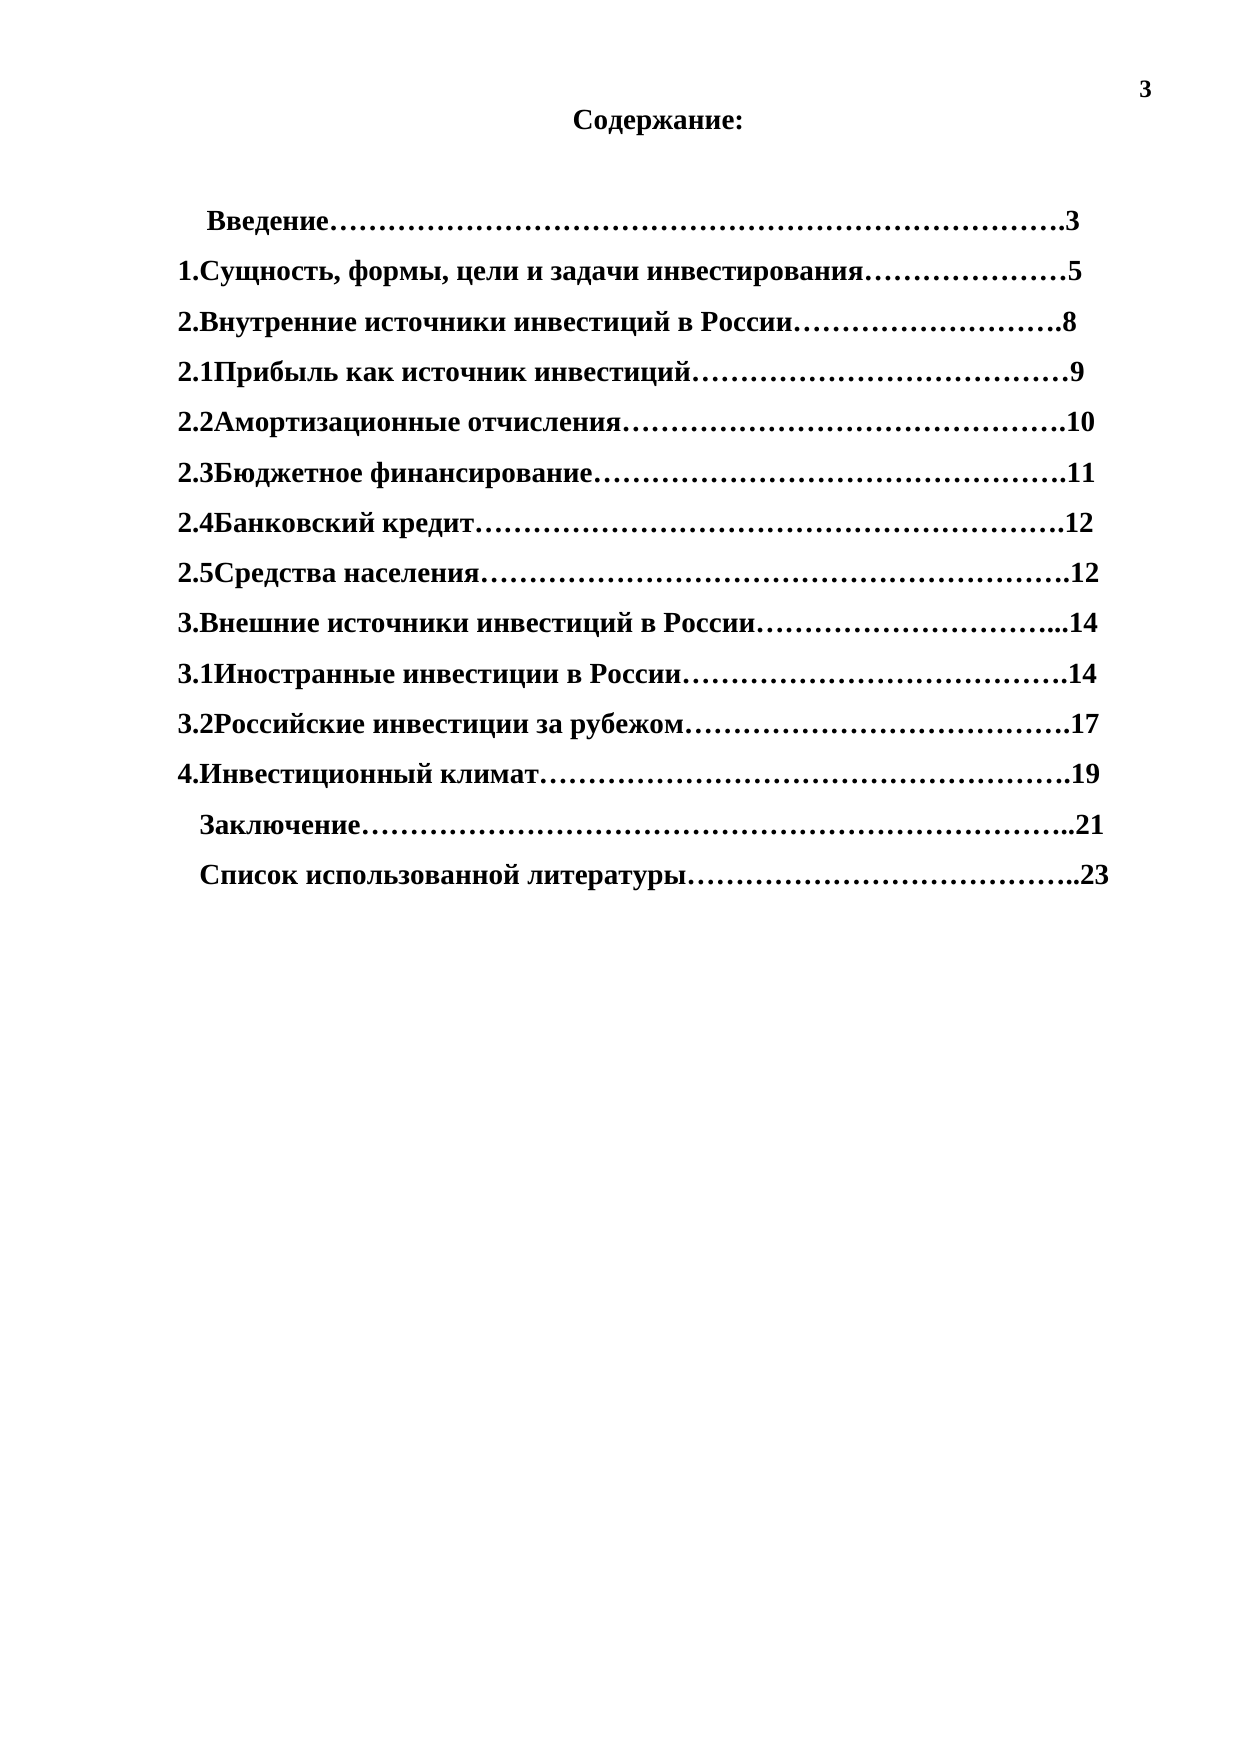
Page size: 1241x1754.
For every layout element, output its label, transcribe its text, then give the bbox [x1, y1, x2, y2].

text 4.Инвестиционный климат……………………………………………….19 [177, 757, 1152, 790]
text 2.Внутренние источники инвестиций в России……………………….8 [177, 304, 1152, 337]
text Введение………………………………………………………………….3 [177, 203, 1152, 237]
text 3.2Российские инвестиции за рубежом………………………………….17 [177, 706, 1152, 740]
text 2.1Прибыль как источник инвестиций…………………………………9 [177, 354, 1152, 388]
text 2.3Бюджетное финансирование………………………………………….11 [177, 455, 1152, 488]
text 3.1Иностранные инвестиции в России………………………………….14 [177, 656, 1152, 689]
text 3.Внешние источники инвестиций в России…………………………...14 [177, 606, 1152, 639]
text Заключение………………………………………………………………..21 [177, 807, 1152, 840]
text 1.Сущность, формы, цели и задачи инвестирования…………………5 [177, 253, 1152, 287]
text 2.2Амортизационные отчисления……………………………………….10 [177, 404, 1152, 438]
text 2.5Средства населения…………………………………………………….12 [177, 555, 1152, 589]
text Список использованной литературы…………………………………..23 [177, 857, 1152, 891]
text 2.4Банковский кредит…………………………………………………….12 [177, 505, 1152, 538]
text Содержание: [177, 102, 1152, 136]
